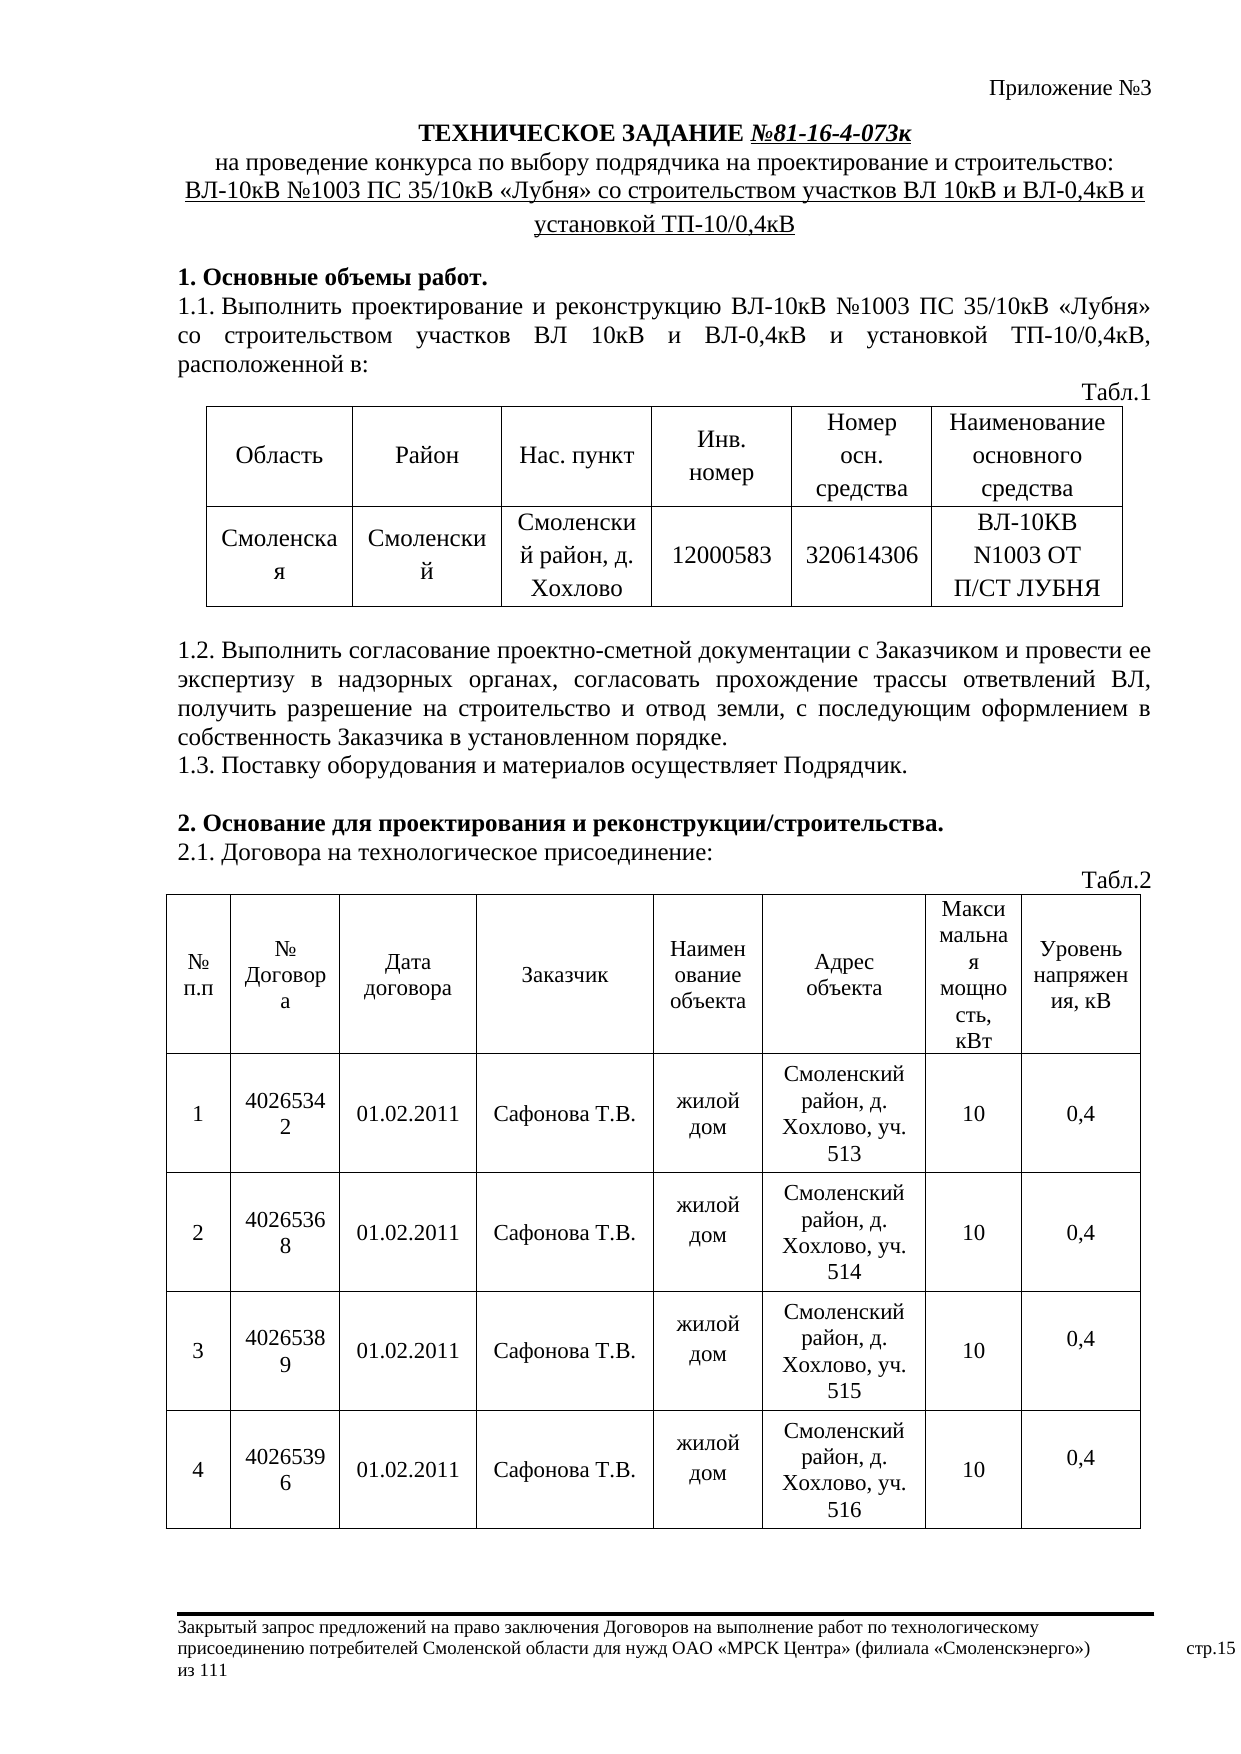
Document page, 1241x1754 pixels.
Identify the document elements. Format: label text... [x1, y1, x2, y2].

table_cell 12000583 [652, 507, 791, 606]
table_header Область [207, 407, 352, 506]
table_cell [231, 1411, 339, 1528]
table_cell 320614306 [792, 507, 931, 606]
text Табл.1 [177, 377, 1152, 406]
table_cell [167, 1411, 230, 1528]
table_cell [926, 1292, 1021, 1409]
table_cell 01.02.2011 [340, 1054, 476, 1172]
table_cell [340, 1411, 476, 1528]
table_header Адрес объекта [763, 895, 925, 1053]
table_cell 40265342 [231, 1054, 339, 1172]
table_header Уровень напряжения, кВ [1022, 895, 1140, 1053]
table_header Инв. номер [652, 407, 791, 506]
table_cell жилой дом [654, 1173, 762, 1291]
table_cell Смоленский [353, 507, 501, 606]
table_cell 01.02.2011 [340, 1173, 476, 1291]
table_header Максимальная мощность, кВт [926, 895, 1021, 1053]
table_cell Смоленская [207, 507, 352, 606]
table_cell Сафонова Т.В. [477, 1173, 653, 1291]
table_header Наименование объекта [654, 895, 762, 1053]
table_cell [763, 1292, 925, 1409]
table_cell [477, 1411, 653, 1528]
list Поставку оборудования и материалов осуществляет Подрядчик. [177, 750, 1152, 779]
list Табл.2 [177, 865, 1152, 894]
table_header Нас. пункт [502, 407, 651, 506]
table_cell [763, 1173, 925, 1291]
table_header Дата договора [340, 895, 476, 1053]
text ТЕХНИЧЕСКОЕ ЗАДАНИЕ №81-16-4-073к [177, 118, 1152, 147]
table_cell [167, 1173, 230, 1291]
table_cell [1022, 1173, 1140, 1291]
table_header № Договора [231, 895, 339, 1053]
table_cell ВЛ-10КВ N1003 ОТ П/СТ ЛУБНЯ [932, 507, 1122, 606]
table_cell 40265368 [231, 1173, 339, 1291]
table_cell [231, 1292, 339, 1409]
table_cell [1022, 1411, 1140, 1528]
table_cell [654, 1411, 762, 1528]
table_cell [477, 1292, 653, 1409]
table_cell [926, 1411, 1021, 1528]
list Договора на технологическое присоединение: [177, 837, 1152, 865]
table_header Заказчик [477, 895, 653, 1053]
list Основание для проектирования и реконструкции/строительства. [177, 808, 1152, 837]
table_header Номер осн. средства [792, 407, 931, 506]
table_cell 0,4 [1022, 1054, 1140, 1172]
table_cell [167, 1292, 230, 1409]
table_cell Сафонова Т.В. [477, 1054, 653, 1172]
table_cell Смоленский район, д. Хохлово [502, 507, 651, 606]
table_header № п.п [167, 895, 230, 1053]
table_cell [167, 1054, 230, 1172]
list Выполнить проектирование и реконструкцию ВЛ-10кВ №1003 ПС 35/10кВ «Лубня» со строительством участков ВЛ 10кВ и ВЛ-0,4кВ и установкой ТП-10/0,4кВ, расположенной в: [177, 291, 1152, 377]
table_cell Смоленский район, д. Хохлово, уч. 513 [763, 1054, 925, 1172]
table_cell 10 [926, 1054, 1021, 1172]
text ВЛ-10кВ №1003 ПС 35/10кВ «Лубня» со строительством участков ВЛ 10кВ и ВЛ-0,4кВ и установкой ТП-10/0,4кВ [177, 176, 1152, 237]
list Выполнить согласование проектно-сметной документации с Заказчиком и провести ее экспертизу в надзорных органах, согласовать прохождение трассы ответвлений ВЛ, получить разрешение на строительство и отвод земли, с последующим оформлением в собственность Заказчика в установленном порядке. [177, 635, 1152, 750]
table_header Район [353, 407, 501, 506]
list Основные объемы работ. [177, 262, 1152, 291]
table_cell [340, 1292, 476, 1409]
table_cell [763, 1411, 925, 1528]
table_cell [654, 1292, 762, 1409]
text на проведение конкурса по выбору подрядчика на проектирование и строительство: [177, 147, 1152, 176]
table_cell жилой дом [654, 1054, 762, 1172]
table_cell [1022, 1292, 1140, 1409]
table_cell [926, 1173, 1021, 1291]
table_header Наименование основного средства [932, 407, 1122, 506]
